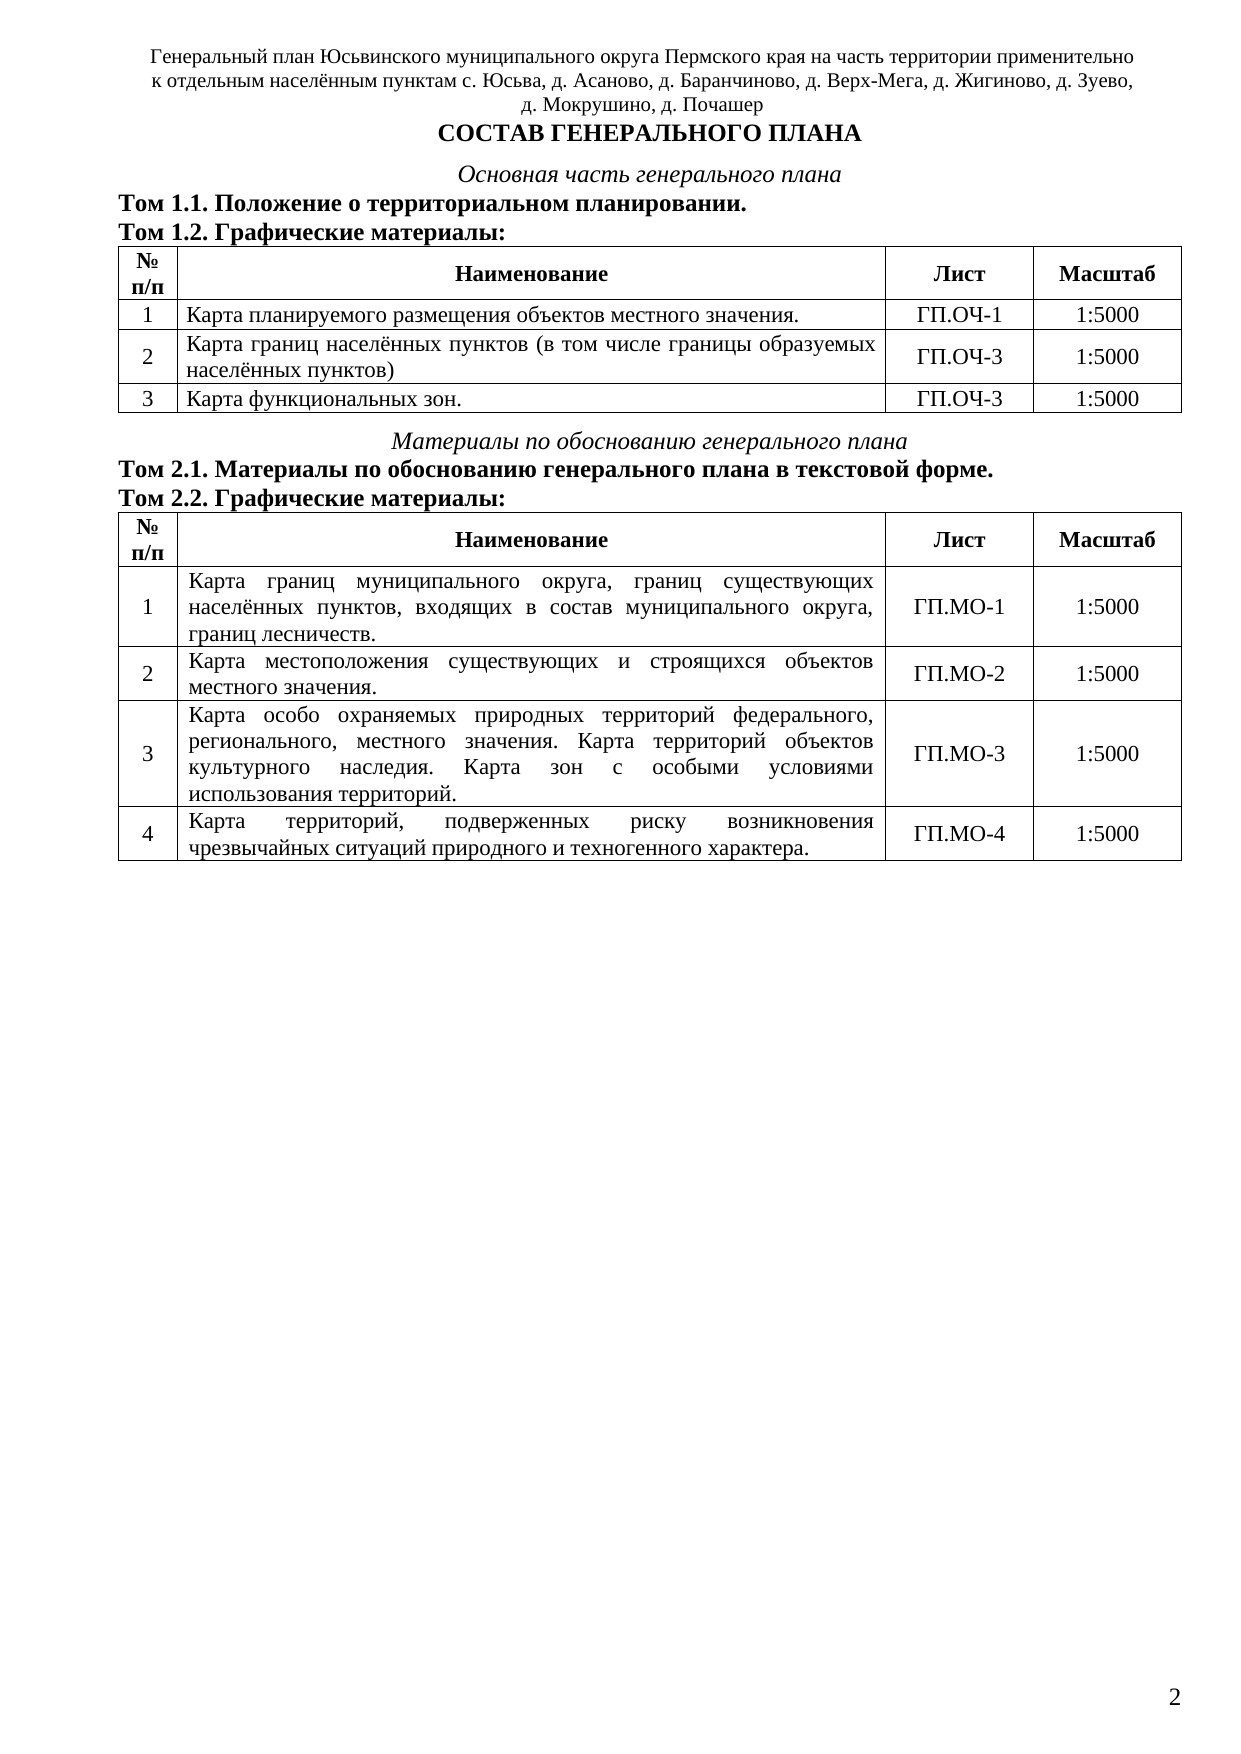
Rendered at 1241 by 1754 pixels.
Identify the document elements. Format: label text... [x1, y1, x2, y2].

table_header Наименование [178, 247, 885, 299]
table_header Масштаб [1034, 513, 1181, 566]
table_cell 3 [119, 701, 177, 806]
table_cell Карта границ населённых пунктов (в том числе границы образуемых населённых пунктов) [178, 330, 885, 383]
table_header Наименование [178, 513, 885, 566]
text Том 1.2. Графические материалы: [118, 217, 1181, 246]
table_cell 1:5000 [1034, 330, 1181, 383]
table_cell 1 [119, 567, 177, 646]
text Том 1.1. Положение о территориальном планировании. [118, 188, 1181, 217]
table_header Лист [886, 247, 1033, 299]
text Том 2.1. Материалы по обоснованию генерального плана в текстовой форме. [118, 454, 1181, 483]
table_header № п/п [119, 513, 177, 566]
table_cell Карта особо охраняемых природных территорий федерального, регионального, местного значения. Карта территорий объектов культурного наследия. Карта зон с особыми условиями использования территорий. [178, 701, 885, 806]
table_cell ГП.МО-1 [886, 567, 1033, 646]
table_cell ГП.МО-3 [886, 701, 1033, 806]
table_cell 2 [119, 647, 177, 700]
table_header № п/п [119, 247, 177, 299]
table_cell 3 [119, 384, 177, 412]
text Материалы по обоснованию генерального плана [118, 426, 1181, 454]
table_cell 1:5000 [1034, 300, 1181, 329]
table_cell ГП.МО-2 [886, 647, 1033, 700]
table_cell 1:5000 [1034, 567, 1181, 646]
table_cell ГП.ОЧ-1 [886, 300, 1033, 329]
table_header Лист [886, 513, 1033, 566]
text Основная часть генерального плана [118, 159, 1181, 188]
table_cell Карта функциональных зон. [178, 384, 885, 412]
table_cell 1:5000 [1034, 647, 1181, 700]
table_cell ГП.ОЧ-3 [886, 384, 1033, 412]
table_cell 2 [119, 330, 177, 383]
text СОСТАВ ГЕНЕРАЛЬНОГО ПЛАНА [118, 118, 1181, 147]
table_cell 4 [119, 807, 177, 860]
table_cell Карта территорий, подверженных риску возникновения чрезвычайных ситуаций природного и техногенного характера. [178, 807, 885, 860]
table_cell 1:5000 [1034, 701, 1181, 806]
table_cell ГП.ОЧ-3 [886, 330, 1033, 383]
table_cell Карта местоположения существующих и строящихся объектов местного значения. [178, 647, 885, 700]
table_cell 1:5000 [1034, 807, 1181, 860]
table_cell 1:5000 [1034, 384, 1181, 412]
table_header Масштаб [1034, 247, 1181, 299]
table_cell 1 [119, 300, 177, 329]
table_cell ГП.МО-4 [886, 807, 1033, 860]
text Том 2.2. Графические материалы: [118, 483, 1181, 512]
table_cell Карта границ муниципального округа, границ существующих населённых пунктов, входящих в состав муниципального округа, границ лесничеств. [178, 567, 885, 646]
table_cell Карта планируемого размещения объектов местного значения. [178, 300, 885, 329]
